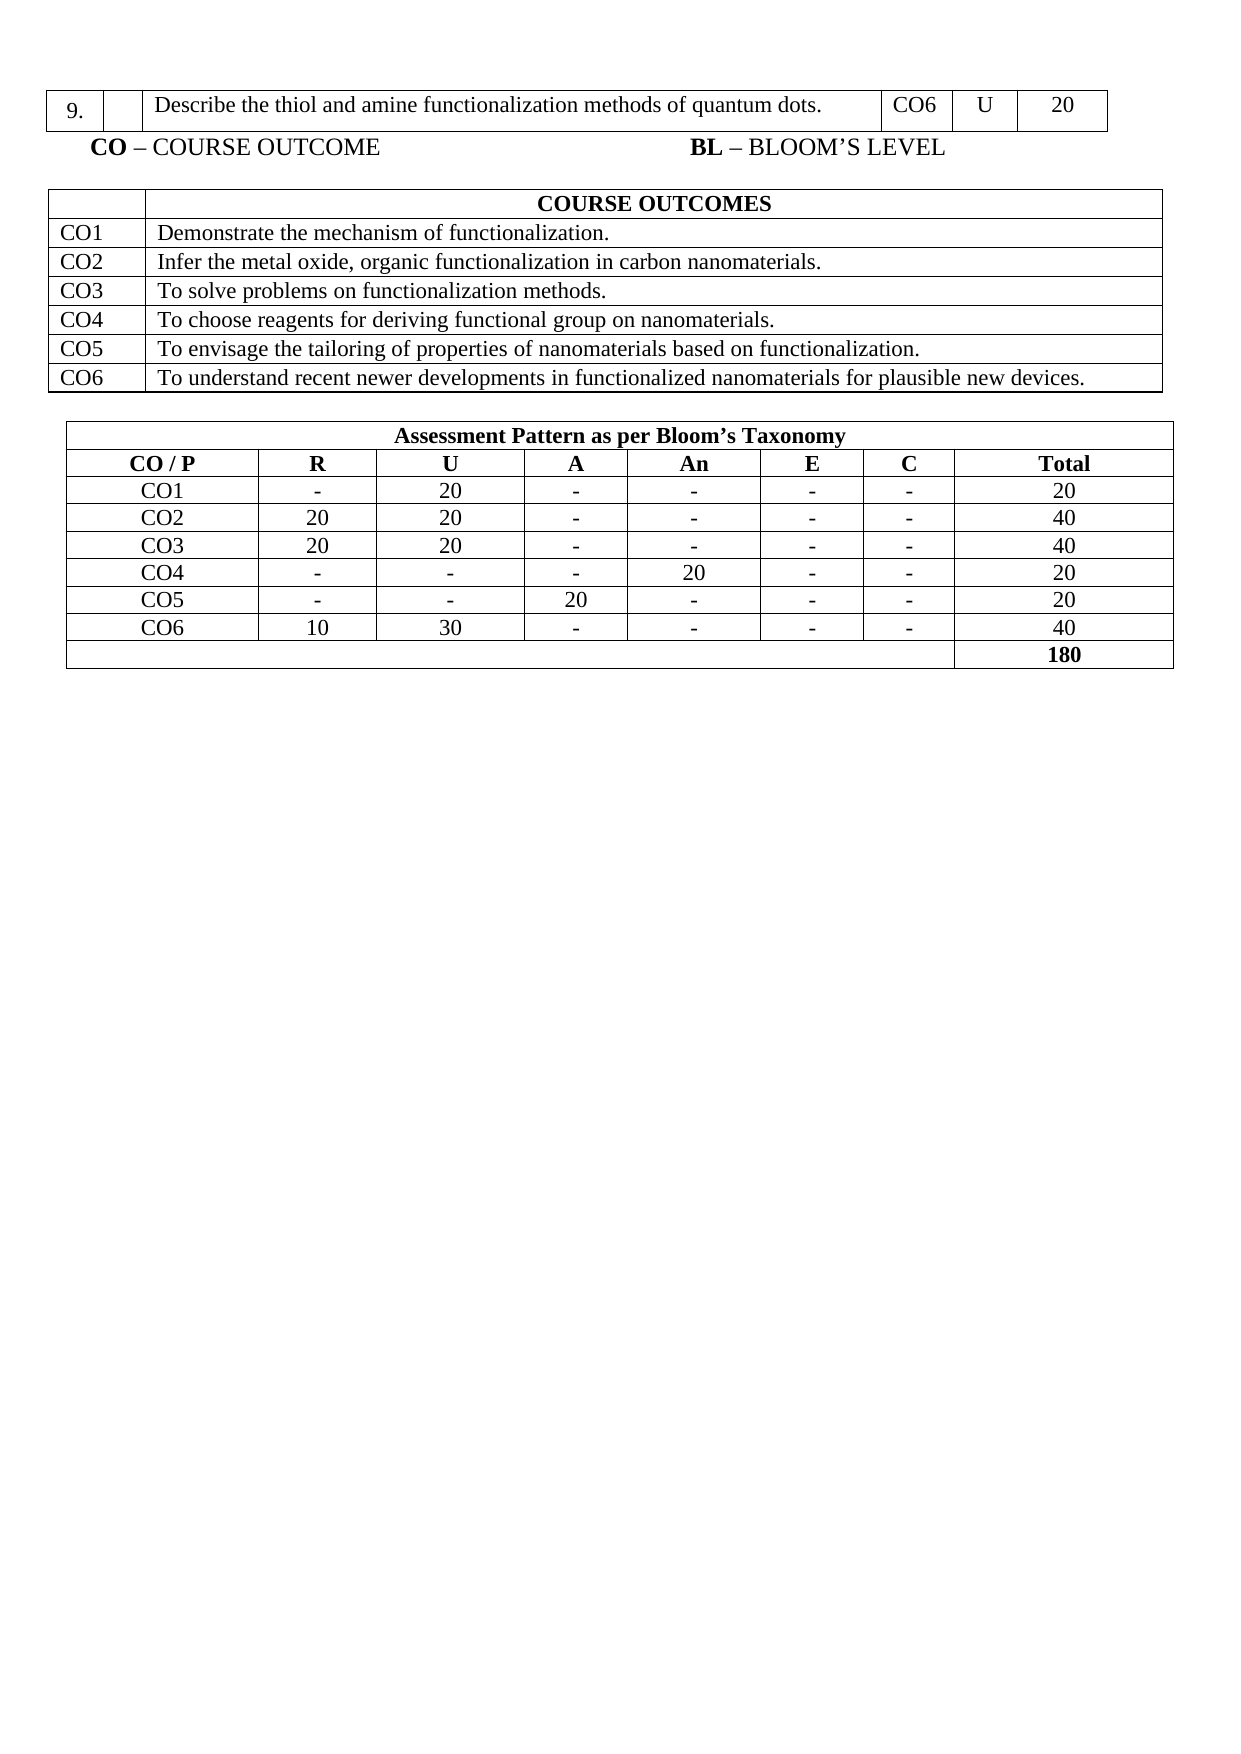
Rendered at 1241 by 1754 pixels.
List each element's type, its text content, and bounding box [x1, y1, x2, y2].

table_cell - [628, 504, 760, 531]
table_cell CO1 [49, 219, 145, 247]
table_cell CO3 [49, 277, 145, 305]
text CO – COURSE OUTCOME BL – BLOOM’S LEVEL [90, 132, 1150, 161]
table_cell 20 [955, 559, 1173, 586]
table_cell CO6 [49, 364, 145, 391]
table_cell CO5 [49, 335, 145, 362]
table_cell - [761, 477, 863, 503]
table_cell - [628, 614, 760, 640]
table_cell Demonstrate the mechanism of functionalization. [146, 219, 1162, 247]
table_cell - [259, 587, 376, 613]
table_cell - [525, 559, 627, 586]
table_cell 20 [955, 587, 1173, 613]
table_cell CO2 [49, 248, 145, 276]
table_cell To choose reagents for deriving functional group on nanomaterials. [146, 306, 1162, 334]
table_cell CO / P [67, 450, 258, 476]
table_cell 10 [259, 614, 376, 640]
table_cell - [525, 614, 627, 640]
table_cell - [864, 559, 954, 586]
table_cell CO5 [67, 587, 258, 613]
table_cell - [761, 532, 863, 558]
table_cell - [377, 559, 524, 586]
table_cell An [628, 450, 760, 476]
table_cell - [259, 559, 376, 586]
table_cell CO3 [67, 532, 258, 558]
table_cell To understand recent newer developments in functionalized nanomaterials for plausible new devices. [146, 364, 1162, 391]
table_header [49, 190, 145, 218]
table_cell E [761, 450, 863, 476]
table_cell - [864, 614, 954, 640]
table_cell 20 [1018, 91, 1107, 131]
table_cell 20 [377, 532, 524, 558]
table_cell 20 [377, 504, 524, 531]
table_cell 40 [955, 504, 1173, 531]
table_cell 20 [377, 477, 524, 503]
table_cell - [761, 587, 863, 613]
table_cell CO4 [67, 559, 258, 586]
table_cell 40 [955, 532, 1173, 558]
table_cell - [377, 587, 524, 613]
table_cell 180 [955, 641, 1173, 668]
table_cell - [864, 587, 954, 613]
table_cell Total [955, 450, 1173, 476]
table_cell - [628, 532, 760, 558]
table_cell CO2 [67, 504, 258, 531]
table_cell - [628, 477, 760, 503]
table_cell - [259, 477, 376, 503]
table_cell 20 [259, 532, 376, 558]
table_cell 20 [259, 504, 376, 531]
table_cell - [525, 504, 627, 531]
table_cell - [761, 614, 863, 640]
table_cell - [761, 559, 863, 586]
table_cell 20 [955, 477, 1173, 503]
table_cell C [864, 450, 954, 476]
table_cell [104, 91, 142, 131]
table_cell To envisage the tailoring of properties of nanomaterials based on functionalization. [146, 335, 1162, 362]
table_cell CO6 [882, 91, 952, 131]
table_cell 20 [628, 559, 760, 586]
table_cell To solve problems on functionalization methods. [146, 277, 1162, 305]
table_cell [67, 641, 954, 668]
table_cell A [525, 450, 627, 476]
table_cell 40 [955, 614, 1173, 640]
table_cell - [864, 477, 954, 503]
table_cell - [525, 532, 627, 558]
table_cell CO1 [67, 477, 258, 503]
table_cell 30 [377, 614, 524, 640]
table_cell - [628, 587, 760, 613]
table_cell CO6 [67, 614, 258, 640]
table_cell Infer the metal oxide, organic functionalization in carbon nanomaterials. [146, 248, 1162, 276]
table_cell CO4 [49, 306, 145, 334]
table_cell R [259, 450, 376, 476]
table_cell 20 [525, 587, 627, 613]
table_cell - [864, 504, 954, 531]
table_cell - [864, 532, 954, 558]
table_cell 9. [47, 91, 103, 131]
table_header COURSE OUTCOMES [146, 190, 1162, 218]
table_cell - [525, 477, 627, 503]
table_cell - [761, 504, 863, 531]
table_cell U [953, 91, 1017, 131]
table_header Assessment Pattern as per Bloom’s Taxonomy [67, 422, 1173, 448]
table_cell Describe the thiol and amine functionalization methods of quantum dots. [143, 91, 881, 131]
table_cell U [377, 450, 524, 476]
